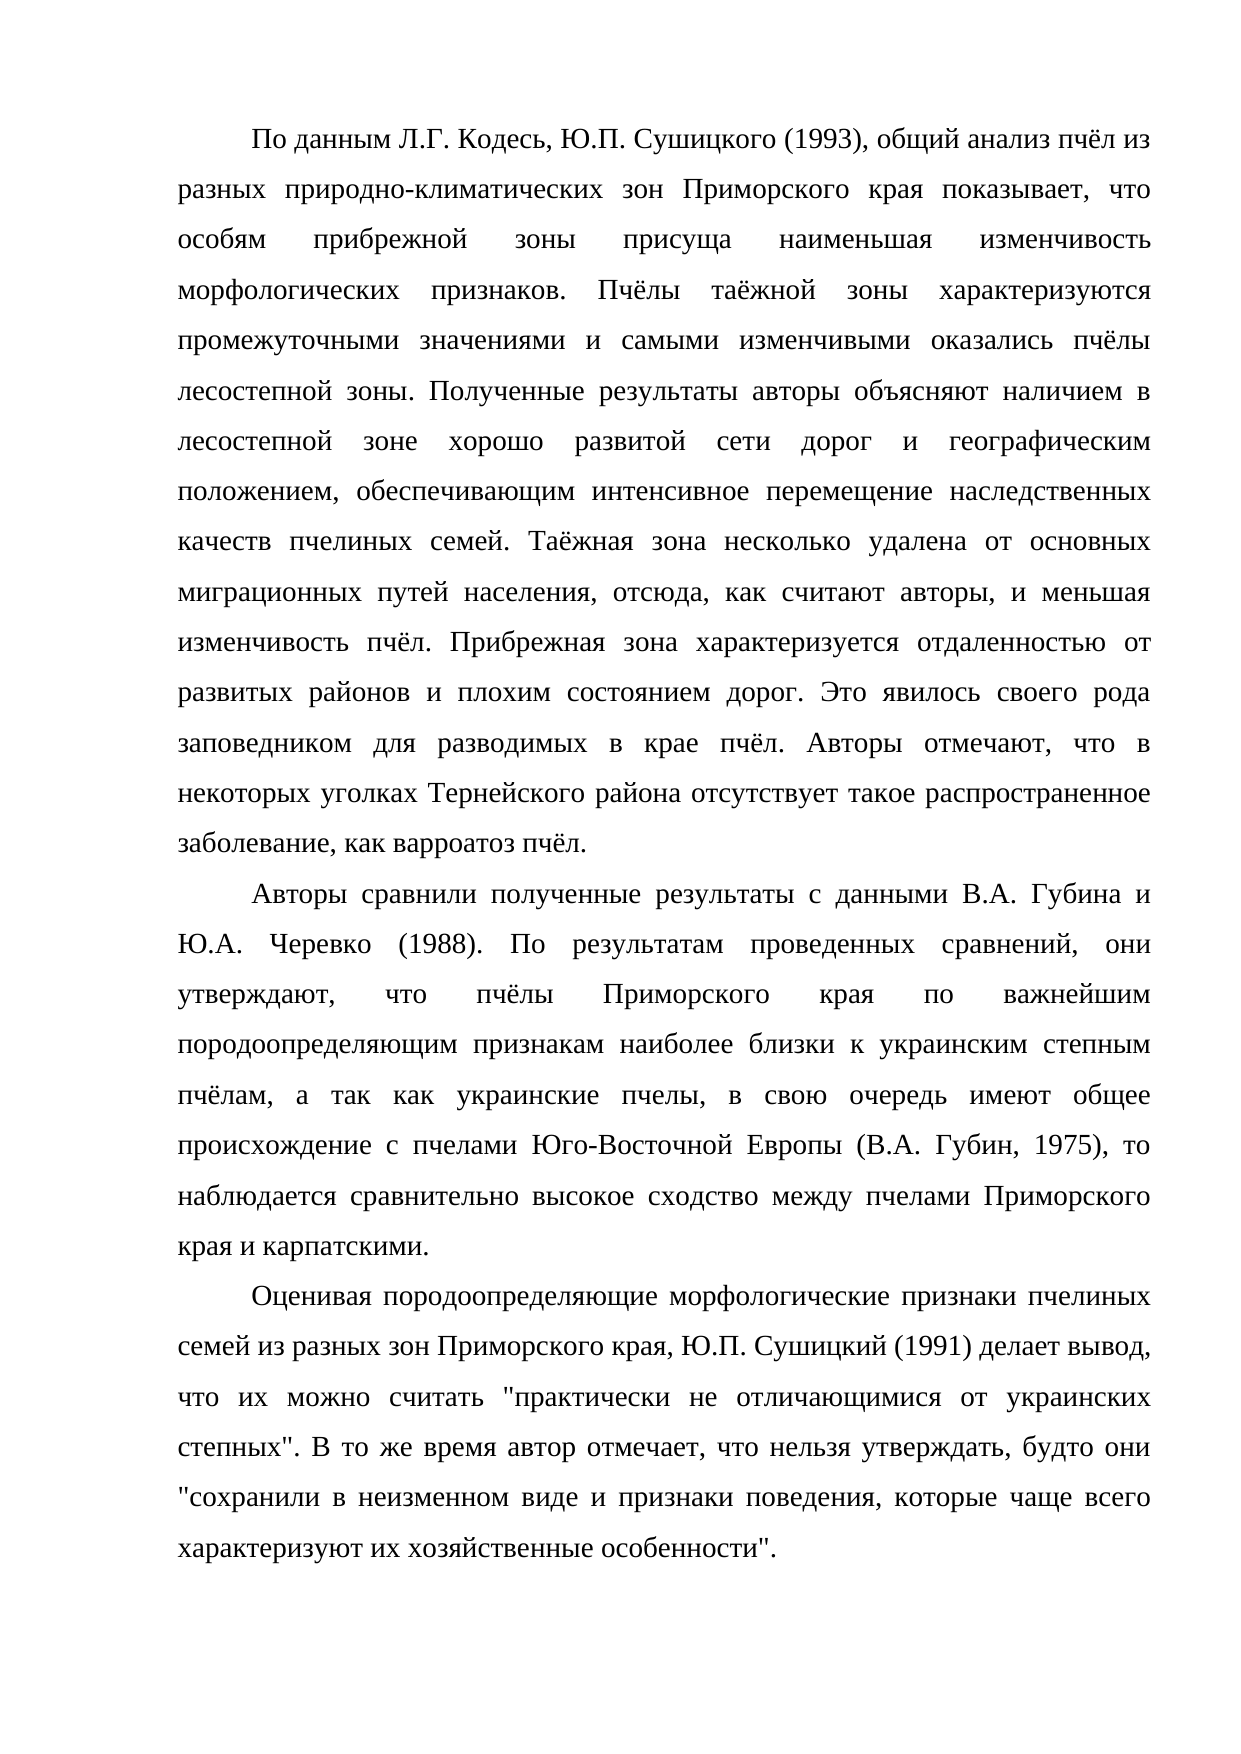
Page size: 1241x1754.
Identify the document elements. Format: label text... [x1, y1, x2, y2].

text Авторы сравнили полученные результаты с данными В.А. Губина и Ю.А. Черевко (1988). По результатам проведенных сравнений, они утверждают, что пчёлы Приморского края по важнейшим породоопределяющим признакам наиболее близки к украинским степным пчёлам, а так как украинские пчелы, в свою очередь имеют общее происхождение с пчелами Юго-Восточной Европы (В.А. Губин, 1975), то наблюдается сравнительно высокое сходство между пчелами Приморского края и карпатскими. [177, 876, 1152, 1261]
text Оценивая породоопределяющие морфологические признаки пчелиных семей из разных зон Приморского края, Ю.П. Сушицкий (1991) делает вывод, что их можно считать "практически не отличающимися от украинских степных". В то же время автор отмечает, что нельзя утверждать, будто они "сохранили в неизменном виде и признаки поведения, которые чаще всего характеризуют их хозяйственные особенности". [177, 1278, 1152, 1563]
text По данным Л.Г. Кодесь, Ю.П. Сушицкого (1993), общий анализ пчёл из разных природно-климатических зон Приморского края показывает, что особям прибрежной зоны присуща наименьшая изменчивость морфологических признаков. Пчёлы таёжной зоны характеризуются промежуточными значениями и самыми изменчивыми оказались пчёлы лесостепной зоны. Полученные результаты авторы объясняют наличием в лесостепной зоне хорошо развитой сети дорог и географическим положением, обеспечивающим интенсивное перемещение наследственных качеств пчелиных семей. Таёжная зона несколько удалена от основных миграционных путей населения, отсюда, как считают авторы, и меньшая изменчивость пчёл. Прибрежная зона характеризуется отдаленностью от развитых районов и плохим состоянием дорог. Это явилось своего рода заповедником для разводимых в крае пчёл. Авторы отмечают, что в некоторых уголках Тернейского района отсутствует такое распространенное заболевание, как варроатоз пчёл. [177, 121, 1152, 859]
